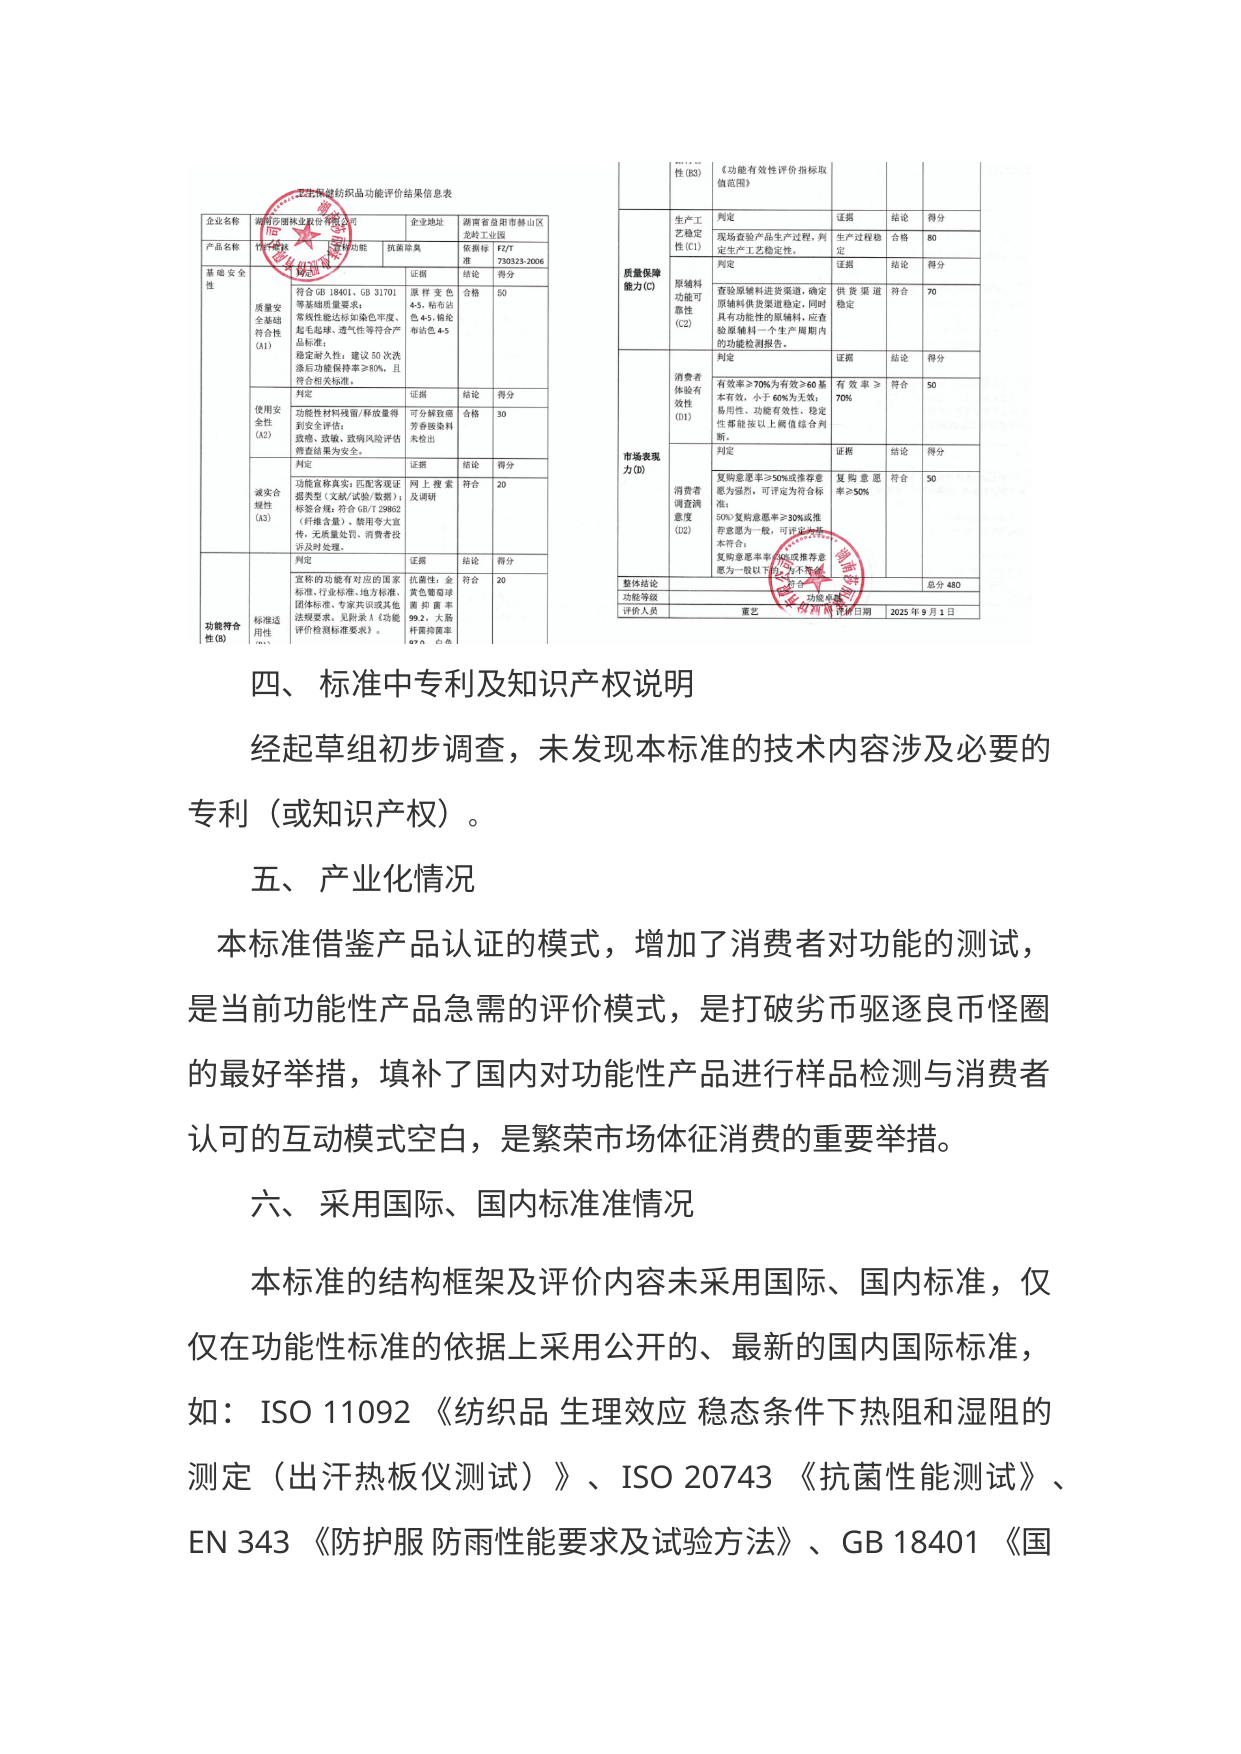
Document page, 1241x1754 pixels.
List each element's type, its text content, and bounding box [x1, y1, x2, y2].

list 经起草组初步调查，未发现本标准的技术内容涉及必要的专利（或知识产权）。 [187, 714, 1053, 844]
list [187, 1247, 1053, 1572]
picture [187, 162, 1032, 644]
list 采用国际、国内标准准情况 [187, 1169, 1053, 1234]
list 产业化情况 [187, 844, 1053, 909]
list 标准中专利及知识产权说明 [187, 649, 1053, 714]
list 本标准借鉴产品认证的模式，增加了消费者对功能的测试，是当前功能性产品急需的评价模式，是打破劣币驱逐良币怪圈的最好举措，填补了国内对功能性产品进行样品检测与消费者认可的互动模式空白，是繁荣市场体征消费的重要举措。 [187, 909, 1053, 1169]
